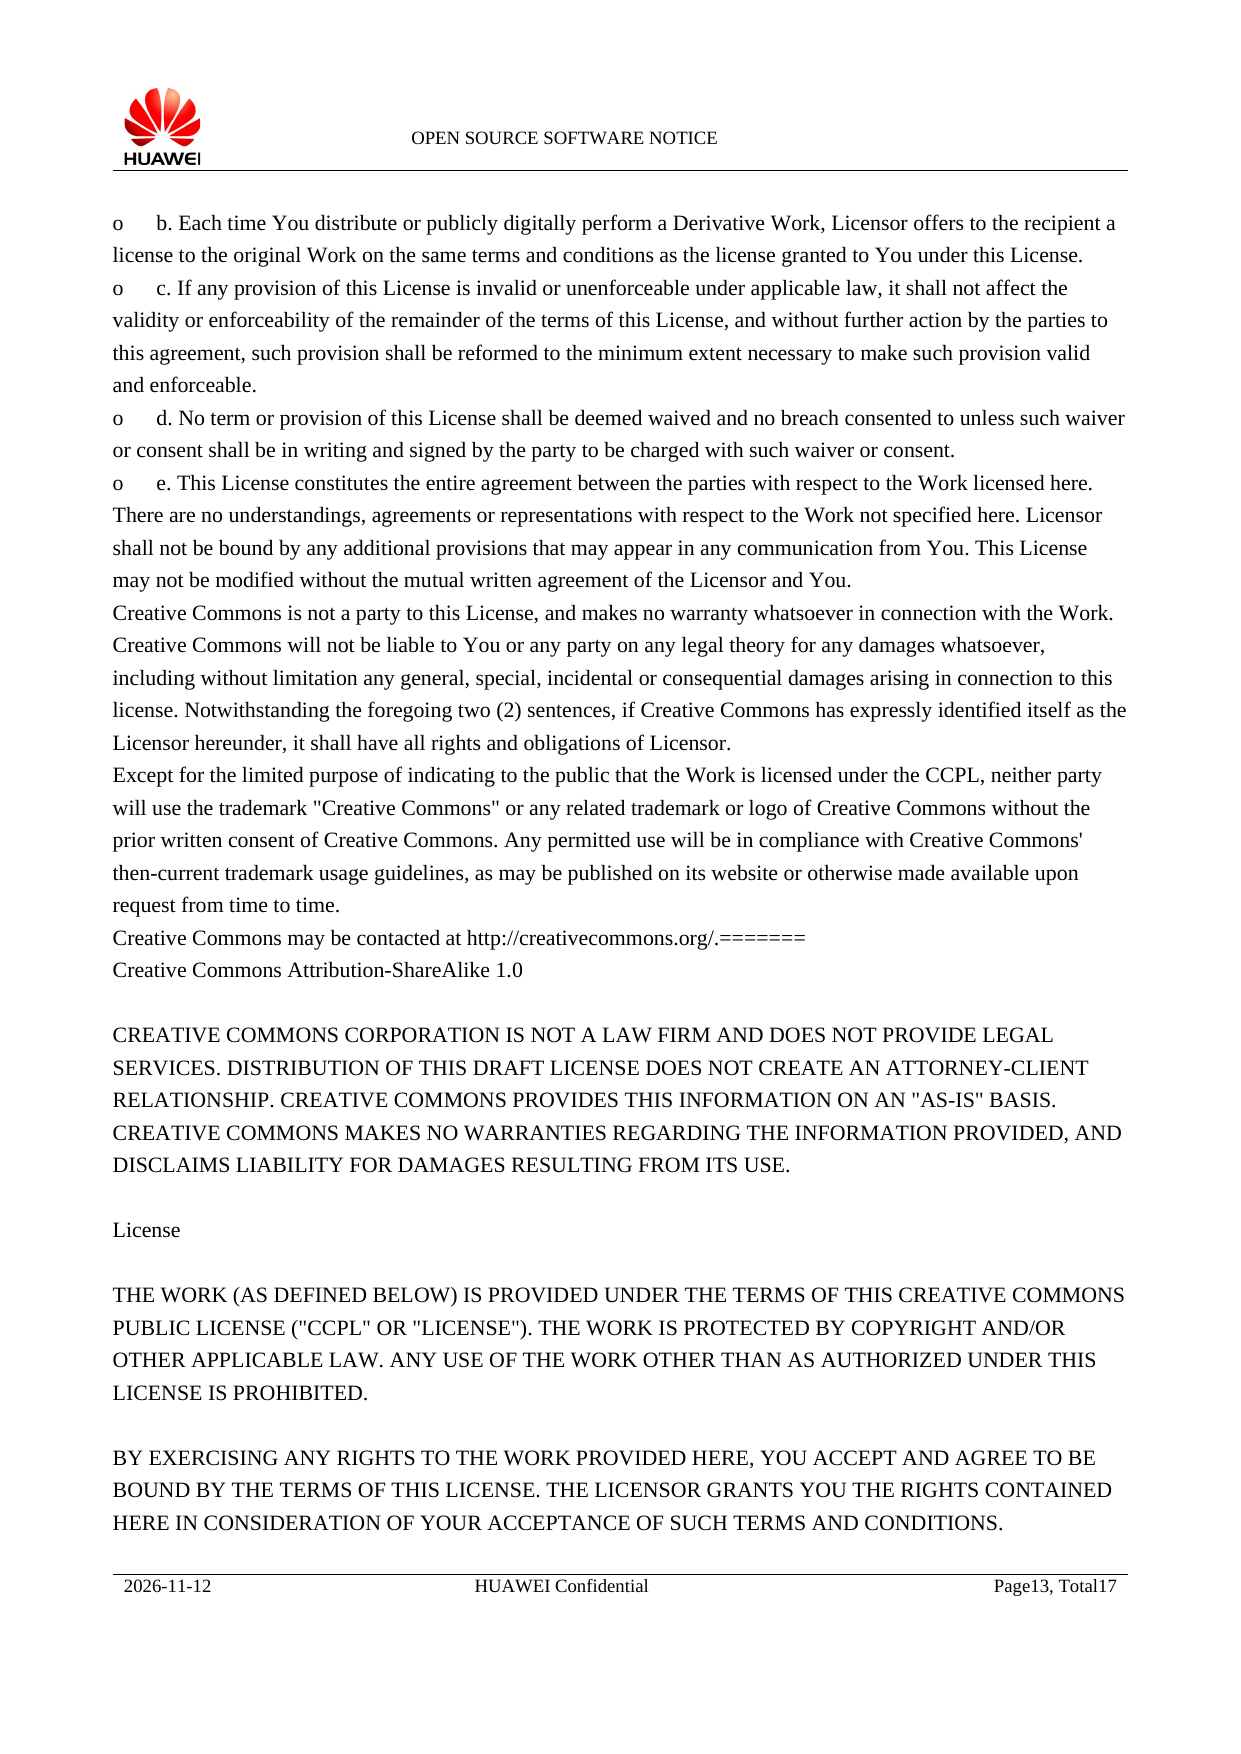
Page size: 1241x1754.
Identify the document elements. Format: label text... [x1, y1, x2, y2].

picture [124, 88, 201, 165]
